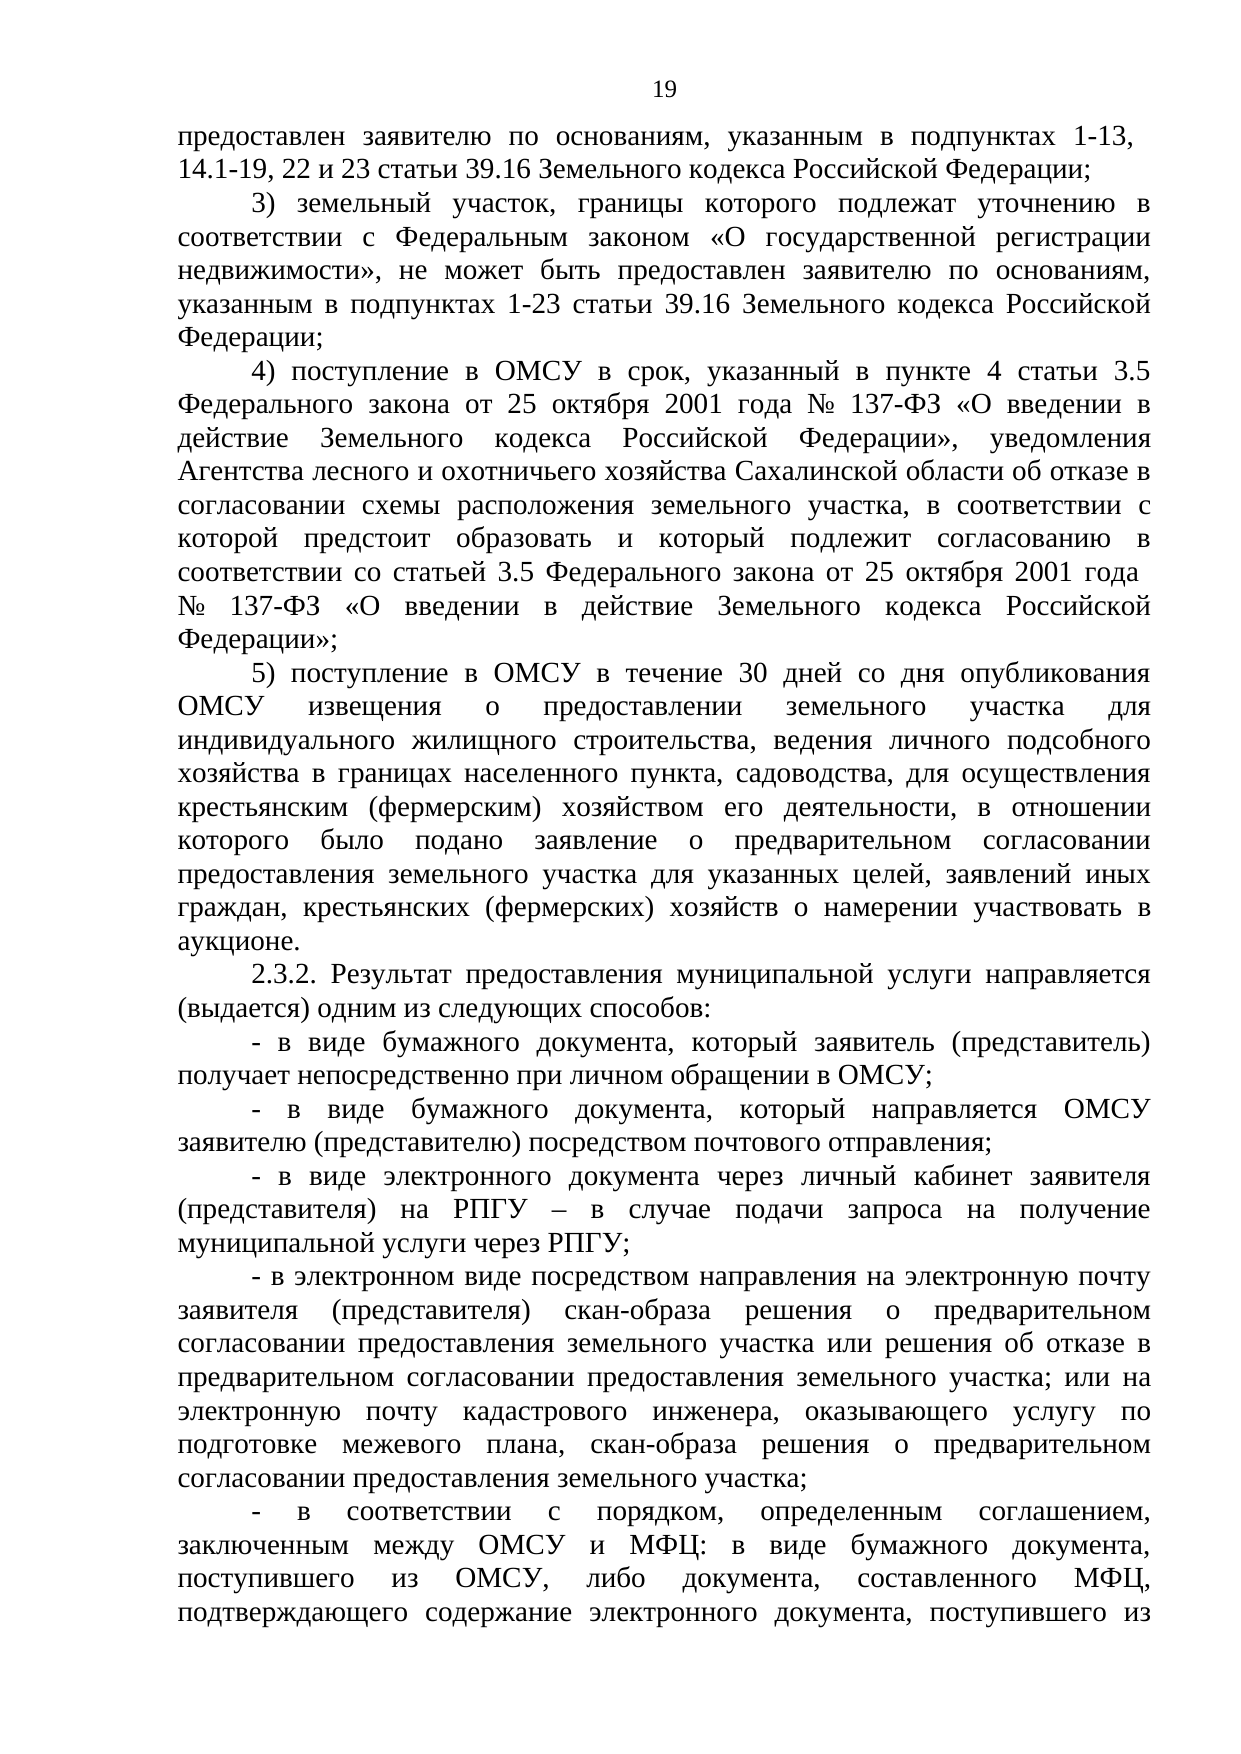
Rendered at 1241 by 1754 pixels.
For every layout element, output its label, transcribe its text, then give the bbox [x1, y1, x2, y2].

text - в электронном виде посредством направления на электронную почту заявителя (представителя) скан-образа решения о предварительном согласовании предоставления земельного участка или решения об отказе в предварительном согласовании предоставления земельного участка; или на электронную почту кадастрового инженера, оказывающего услугу по подготовке межевого плана, скан-образа решения о предварительном согласовании предоставления земельного участка; [177, 1258, 1152, 1493]
text 5) поступление в ОМСУ в течение 30 дней со дня опубликования ОМСУ извещения о предоставлении земельного участка для индивидуального жилищного строительства, ведения личного подсобного хозяйства в границах населенного пункта, садоводства, для осуществления крестьянским (фермерским) хозяйством его деятельности, в отношении которого было подано заявление о предварительном согласовании предоставления земельного участка для указанных целей, заявлений иных граждан, крестьянских (фермерских) хозяйств о намерении участвовать в аукционе. [177, 655, 1152, 957]
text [177, 1493, 1152, 1627]
text - в виде бумажного документа, который направляется ОМСУ заявителю (представителю) посредством почтового отправления; [177, 1091, 1152, 1158]
text 2.3.2. Результат предоставления муниципальной услуги направляется (выдается) одним из следующих способов: [177, 957, 1152, 1024]
text 3) земельный участок, границы которого подлежат уточнению в соответствии с Федеральным законом «О государственной регистрации недвижимости», не может быть предоставлен заявителю по основаниям, указанным в подпунктах 1-23 статьи 39.16 Земельного кодекса Российской Федерации; [177, 185, 1152, 353]
text - в виде электронного документа через личный кабинет заявителя (представителя) на РПГУ – в случае подачи запроса на получение муниципальной услуги через РПГУ; [177, 1158, 1152, 1258]
text - в виде бумажного документа, который заявитель (представитель) получает непосредственно при личном обращении в ОМСУ; [177, 1024, 1152, 1091]
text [177, 118, 1152, 185]
text 4) поступление в ОМСУ в срок, указанный в пункте 4 статьи 3.5 Федерального закона от 25 октября 2001 года № 137-ФЗ «О введении в действие Земельного кодекса Российской Федерации», уведомления Агентства лесного и охотничьего хозяйства Сахалинской области об отказе в согласовании схемы расположения земельного участка, в соответствии с которой предстоит образовать и который подлежит согласованию в соответствии со статьей 3.5 Федерального закона от 25 октября 2001 года № 137-ФЗ «О введении в действие Земельного кодекса Российской Федерации»; [177, 353, 1152, 655]
